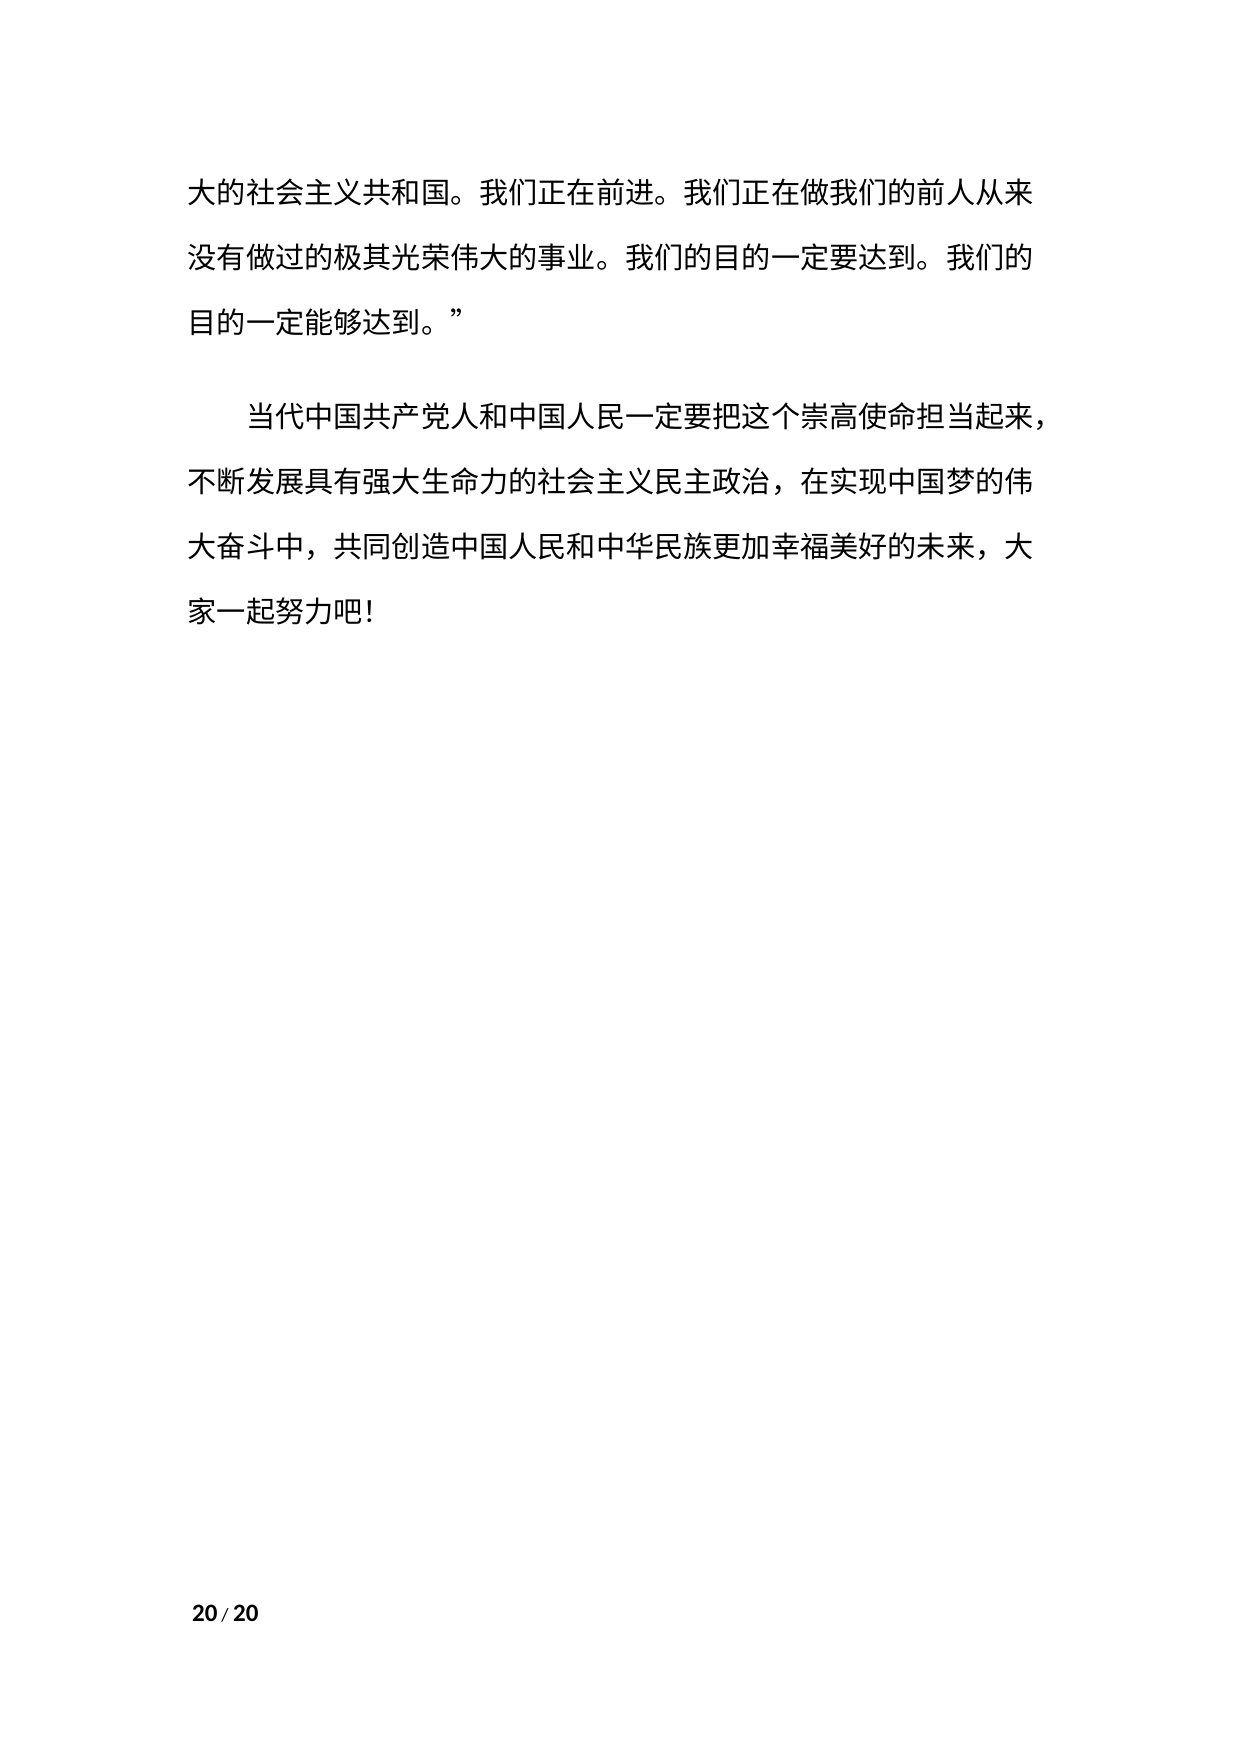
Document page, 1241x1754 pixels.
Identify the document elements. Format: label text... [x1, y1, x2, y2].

text 当代中国共产党人和中国人民一定要把这个崇高使命担当起来，不断发展具有强大生命力的社会主义民主政治，在实现中国梦的伟大奋斗中，共同创造中国人民和中华民族更加幸福美好的未来，大家一起努力吧！ [187, 383, 1053, 643]
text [187, 158, 1053, 353]
